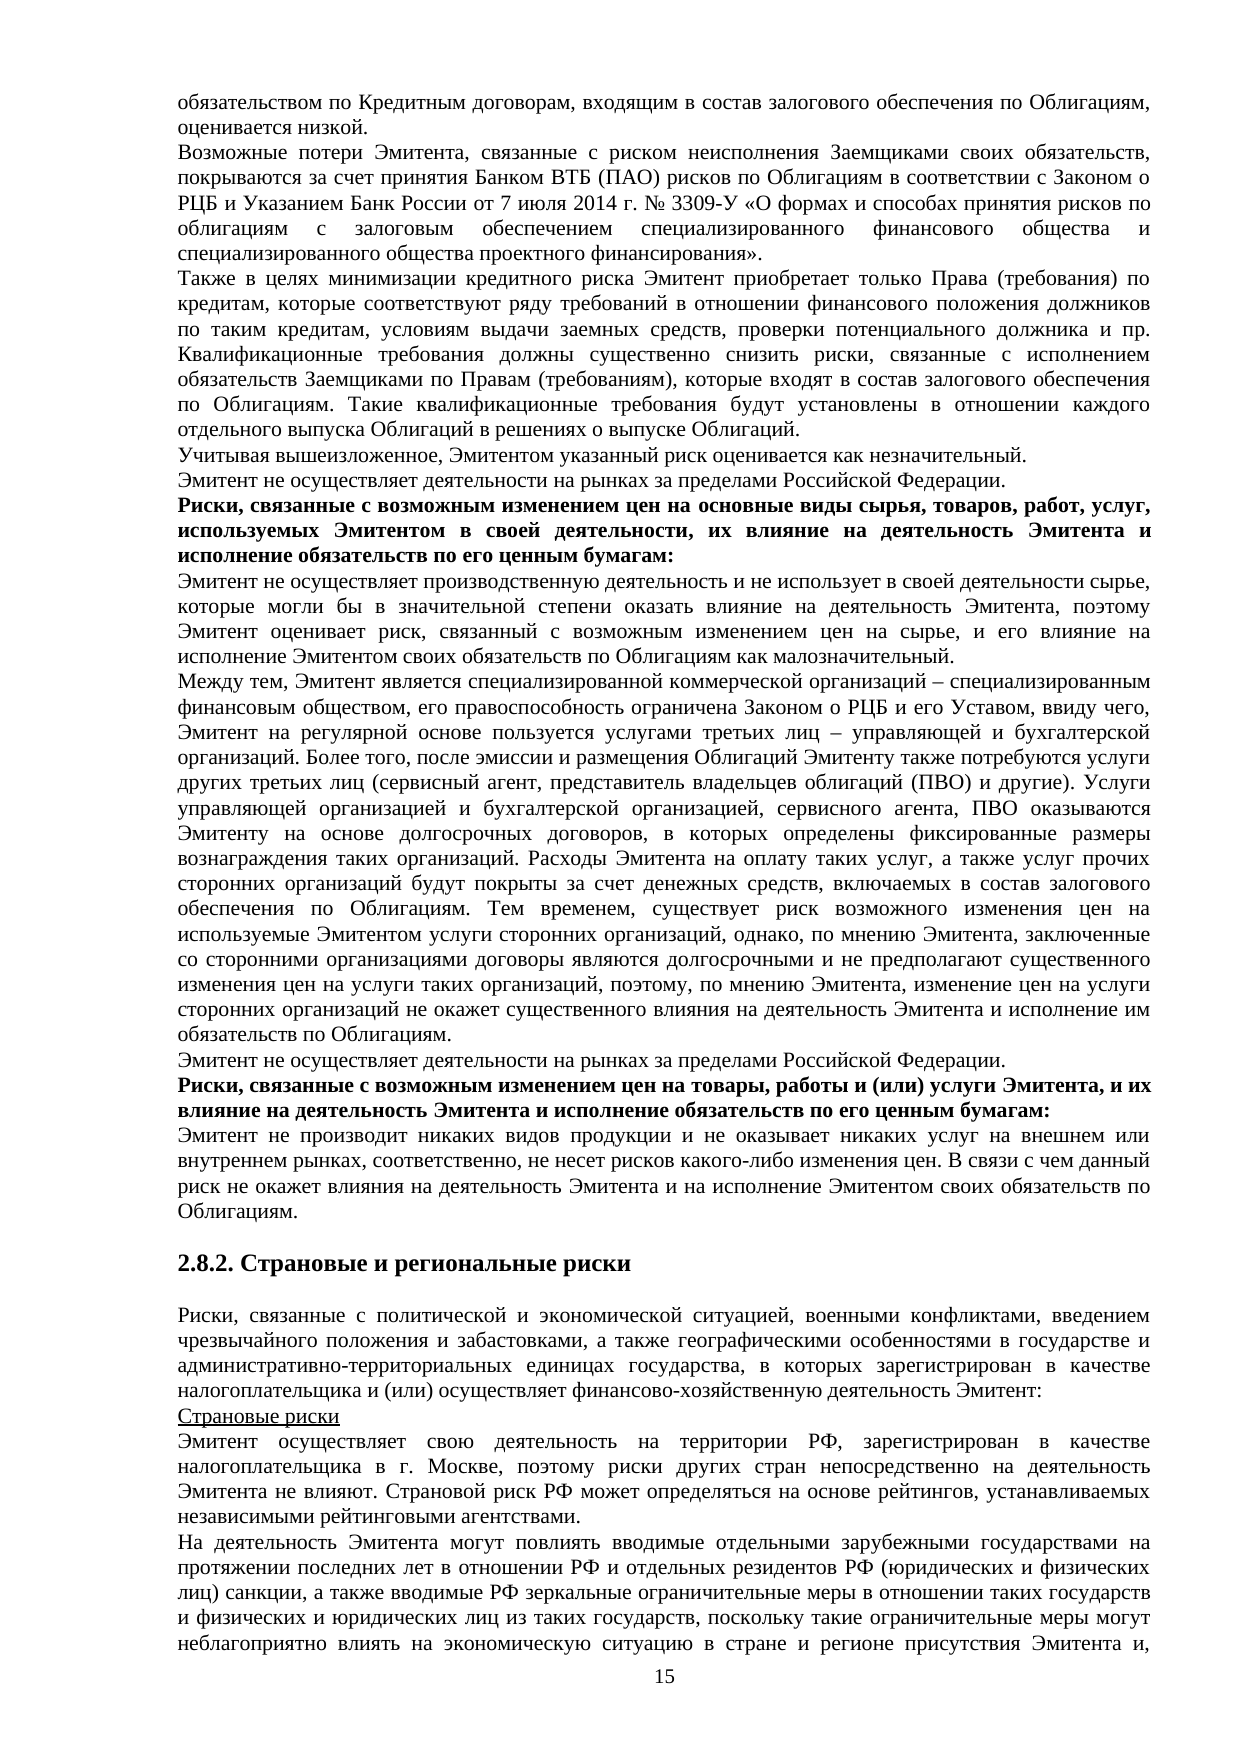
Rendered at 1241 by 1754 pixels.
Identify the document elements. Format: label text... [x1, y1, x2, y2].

text Риски, связанные с возможным изменением цен на товары, работы и (или) услуги Эмитента, и их влияние на деятельность Эмитента и исполнение обязательств по его ценным бумагам: [177, 1072, 1152, 1122]
text Возможные потери Эмитента, связанные с риском неисполнения Заемщиками своих обязательств, покрываются за счет принятия Банком ВТБ (ПАО) рисков по Облигациям в соответствии с Законом о РЦБ и Указанием Банк России от 7 июля 2014 г. № 3309-У «О формах и способах принятия рисков по облигациям с залоговым обеспечением специализированного финансового общества и специализированного общества проектного финансирования». [177, 139, 1152, 265]
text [177, 89, 1152, 139]
text Эмитент не осуществляет деятельности на рынках за пределами Российской Федерации. [177, 467, 1152, 492]
text Эмитент осуществляет свою деятельность на территории РФ, зарегистрирован в качестве налогоплательщика в г. Москве, поэтому риски других стран непосредственно на деятельность Эмитента не влияют. Страновой риск РФ может определяться на основе рейтингов, устанавливаемых независимыми рейтинговыми агентствами. [177, 1428, 1152, 1529]
text Учитывая вышеизложенное, Эмитентом указанный риск оценивается как незначительный. [177, 442, 1152, 467]
text Эмитент не производит никаких видов продукции и не оказывает никаких услуг на внешнем или внутреннем рынках, соответственно, не несет рисков какого-либо изменения цен. В связи с чем данный риск не окажет влияния на деятельность Эмитента и на исполнение Эмитентом своих обязательств по Облигациям. [177, 1122, 1152, 1223]
text Эмитент не осуществляет деятельности на рынках за пределами Российской Федерации. [177, 1047, 1152, 1072]
text Страновые риски [177, 1403, 1152, 1428]
text Между тем, Эмитент является специализированной коммерческой организаций – специализированным финансовым обществом, его правоспособность ограничена Законом о РЦБ и его Уставом, ввиду чего, Эмитент на регулярной основе пользуется услугами третьих лиц – управляющей и бухгалтерской организаций. Более того, после эмиссии и размещения Облигаций Эмитенту также потребуются услуги других третьих лиц (сервисный агент, представитель владельцев облигаций (ПВО) и другие). Услуги управляющей организацией и бухгалтерской организацией, сервисного агента, ПВО оказываются Эмитенту на основе долгосрочных договоров, в которых определены фиксированные размеры вознаграждения таких организаций. Расходы Эмитента на оплату таких услуг, а также услуг прочих сторонних организаций будут покрыты за счет денежных средств, включаемых в состав залогового обеспечения по Облигациям. Тем временем, существует риск возможного изменения цен на используемые Эмитентом услуги сторонних организаций, однако, по мнению Эмитента, заключенные со сторонними организациями договоры являются долгосрочными и не предполагают существенного изменения цен на услуги таких организаций, поэтому, по мнению Эмитента, изменение цен на услуги сторонних организаций не окажет существенного влияния на деятельность Эмитента и исполнение им обязательств по Облигациям. [177, 668, 1152, 1047]
text 2.8.2. Страновые и региональные риски [177, 1248, 1152, 1277]
text Эмитент не осуществляет производственную деятельность и не использует в своей деятельности сырье, которые могли бы в значительной степени оказать влияние на деятельность Эмитента, поэтому Эмитент оценивает риск, связанный с возможным изменением цен на сырье, и его влияние на исполнение Эмитентом своих обязательств по Облигациям как малозначительный. [177, 568, 1152, 668]
text Также в целях минимизации кредитного риска Эмитент приобретает только Права (требования) по кредитам, которые соответствуют ряду требований в отношении финансового положения должников по таким кредитам, условиям выдачи заемных средств, проверки потенциального должника и пр. Квалификационные требования должны существенно снизить риски, связанные с исполнением обязательств Заемщиками по Правам (требованиям), которые входят в состав залогового обеспечения по Облигациям. Такие квалификационные требования будут установлены в отношении каждого отдельного выпуска Облигаций в решениях о выпуске Облигаций. [177, 265, 1152, 442]
text Риски, связанные с политической и экономической ситуацией, военными конфликтами, введением чрезвычайного положения и забастовками, а также географическими особенностями в государстве и административно-территориальных единицах государства, в которых зарегистрирован в качестве налогоплательщика и (или) осуществляет финансово-хозяйственную деятельность Эмитент: [177, 1302, 1152, 1403]
text Риски, связанные с возможным изменением цен на основные виды сырья, товаров, работ, услуг, используемых Эмитентом в своей деятельности, их влияние на деятельность Эмитента и исполнение обязательств по его ценным бумагам: [177, 492, 1152, 568]
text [177, 1529, 1152, 1655]
